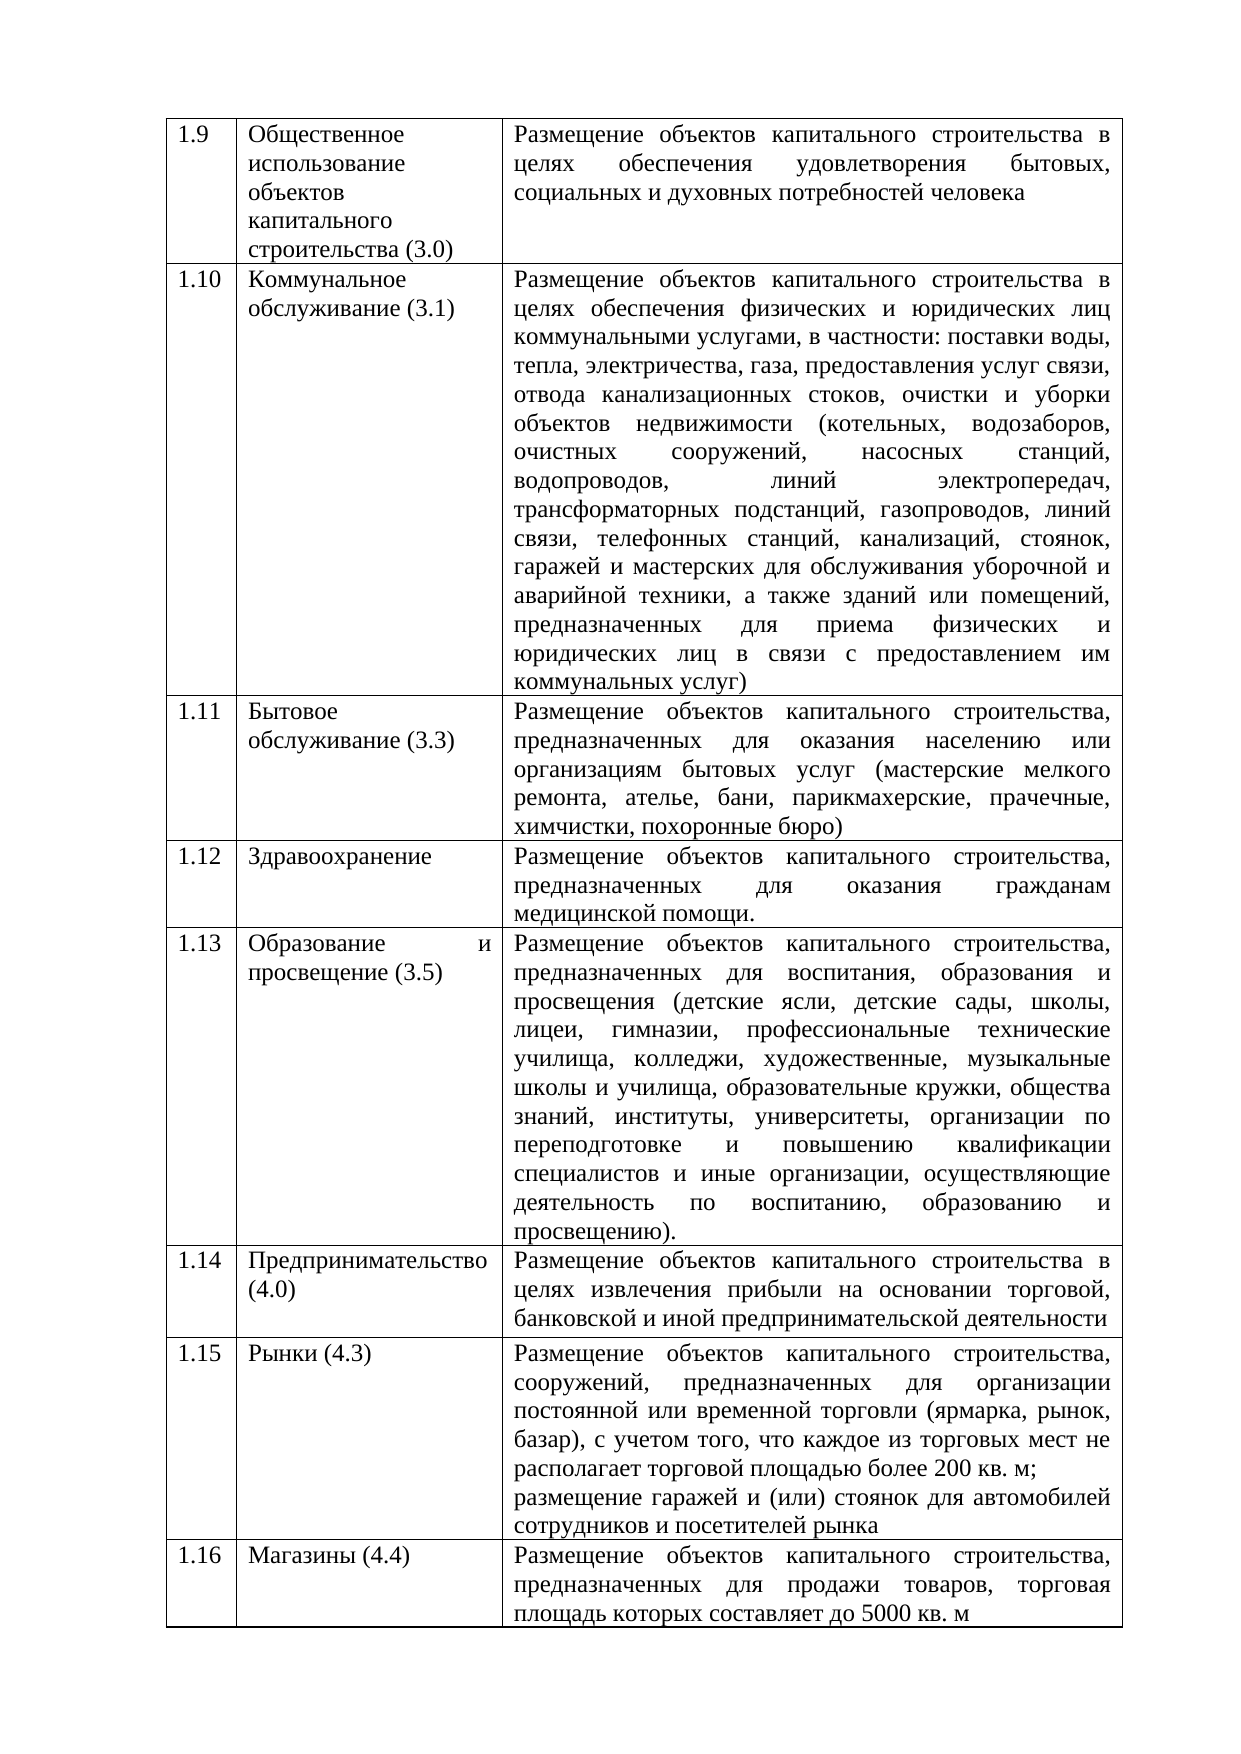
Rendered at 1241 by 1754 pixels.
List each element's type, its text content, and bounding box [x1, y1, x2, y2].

table_cell Предпринимательство (4.0) [237, 1246, 502, 1337]
table_cell Коммунальное обслуживание (3.1) [237, 264, 502, 695]
table_cell Рынки (4.3) [237, 1338, 502, 1539]
table_cell 1.15 [167, 1338, 236, 1539]
table_cell 1.14 [167, 1246, 236, 1337]
table_cell Размещение объектов капитального строительства, сооружений, предназначенных для организации постоянной или временной торговли (ярмарка, рынок, базар), с учетом того, что каждое из торговых мест не располагает торговой площадью более 200 кв. м; размещение гаражей и (или) стоянок для автомобилей сотрудников и посетителей рынка [503, 1338, 1122, 1539]
table_cell Размещение объектов капитального строительства, предназначенных для воспитания, образования и просвещения (детские ясли, детские сады, школы, лицеи, гимназии, профессиональные технические училища, колледжи, художественные, музыкальные школы и училища, образовательные кружки, общества знаний, институты, университеты, организации по переподготовке и повышению квалификации специалистов и иные организации, осуществляющие деятельность по воспитанию, образованию и просвещению). [503, 928, 1122, 1244]
table_cell 1.12 [167, 841, 236, 927]
table_cell Размещение объектов капитального строительства в целях извлечения прибыли на основании торговой, банковской и иной предпринимательской деятельности [503, 1246, 1122, 1337]
table_cell Размещение объектов капитального строительства, предназначенных для оказания населению или организациям бытовых услуг (мастерские мелкого ремонта, ателье, бани, парикмахерские, прачечные, химчистки, похоронные бюро) [503, 696, 1122, 840]
table_cell Образование и просвещение (3.5) [237, 928, 502, 1244]
table_cell 1.10 [167, 264, 236, 695]
table_cell Размещение объектов капитального строительства в целях обеспечения физических и юридических лиц коммунальными услугами, в частности: поставки воды, тепла, электричества, газа, предоставления услуг связи, отвода канализационных стоков, очистки и уборки объектов недвижимости (котельных, водозаборов, очистных сооружений, насосных станций, водопроводов, линий электропередач, трансформаторных подстанций, газопроводов, линий связи, телефонных станций, канализаций, стоянок, гаражей и мастерских для обслуживания уборочной и аварийной техники, а также зданий или помещений, предназначенных для приема физических и юридических лиц в связи с предоставлением им коммунальных услуг) [503, 264, 1122, 695]
table_cell Размещение объектов капитального строительства, предназначенных для оказания гражданам медицинской помощи. [503, 841, 1122, 927]
table_cell Общественное использование объектов капитального строительства (3.0) [237, 119, 502, 263]
table_cell 1.13 [167, 928, 236, 1244]
table_cell Размещение объектов капитального строительства, предназначенных для продажи товаров, торговая площадь которых составляет до 5000 кв. м [503, 1540, 1122, 1626]
table_cell Размещение объектов капитального строительства в целях обеспечения удовлетворения бытовых, социальных и духовных потребностей человека [503, 119, 1122, 263]
table_cell 1.16 [167, 1540, 236, 1626]
table_cell Магазины (4.4) [237, 1540, 502, 1626]
table_cell Здравоохранение [237, 841, 502, 927]
table_cell Бытовое обслуживание (3.3) [237, 696, 502, 840]
table_cell 1.9 [167, 119, 236, 263]
table_cell 1.11 [167, 696, 236, 840]
